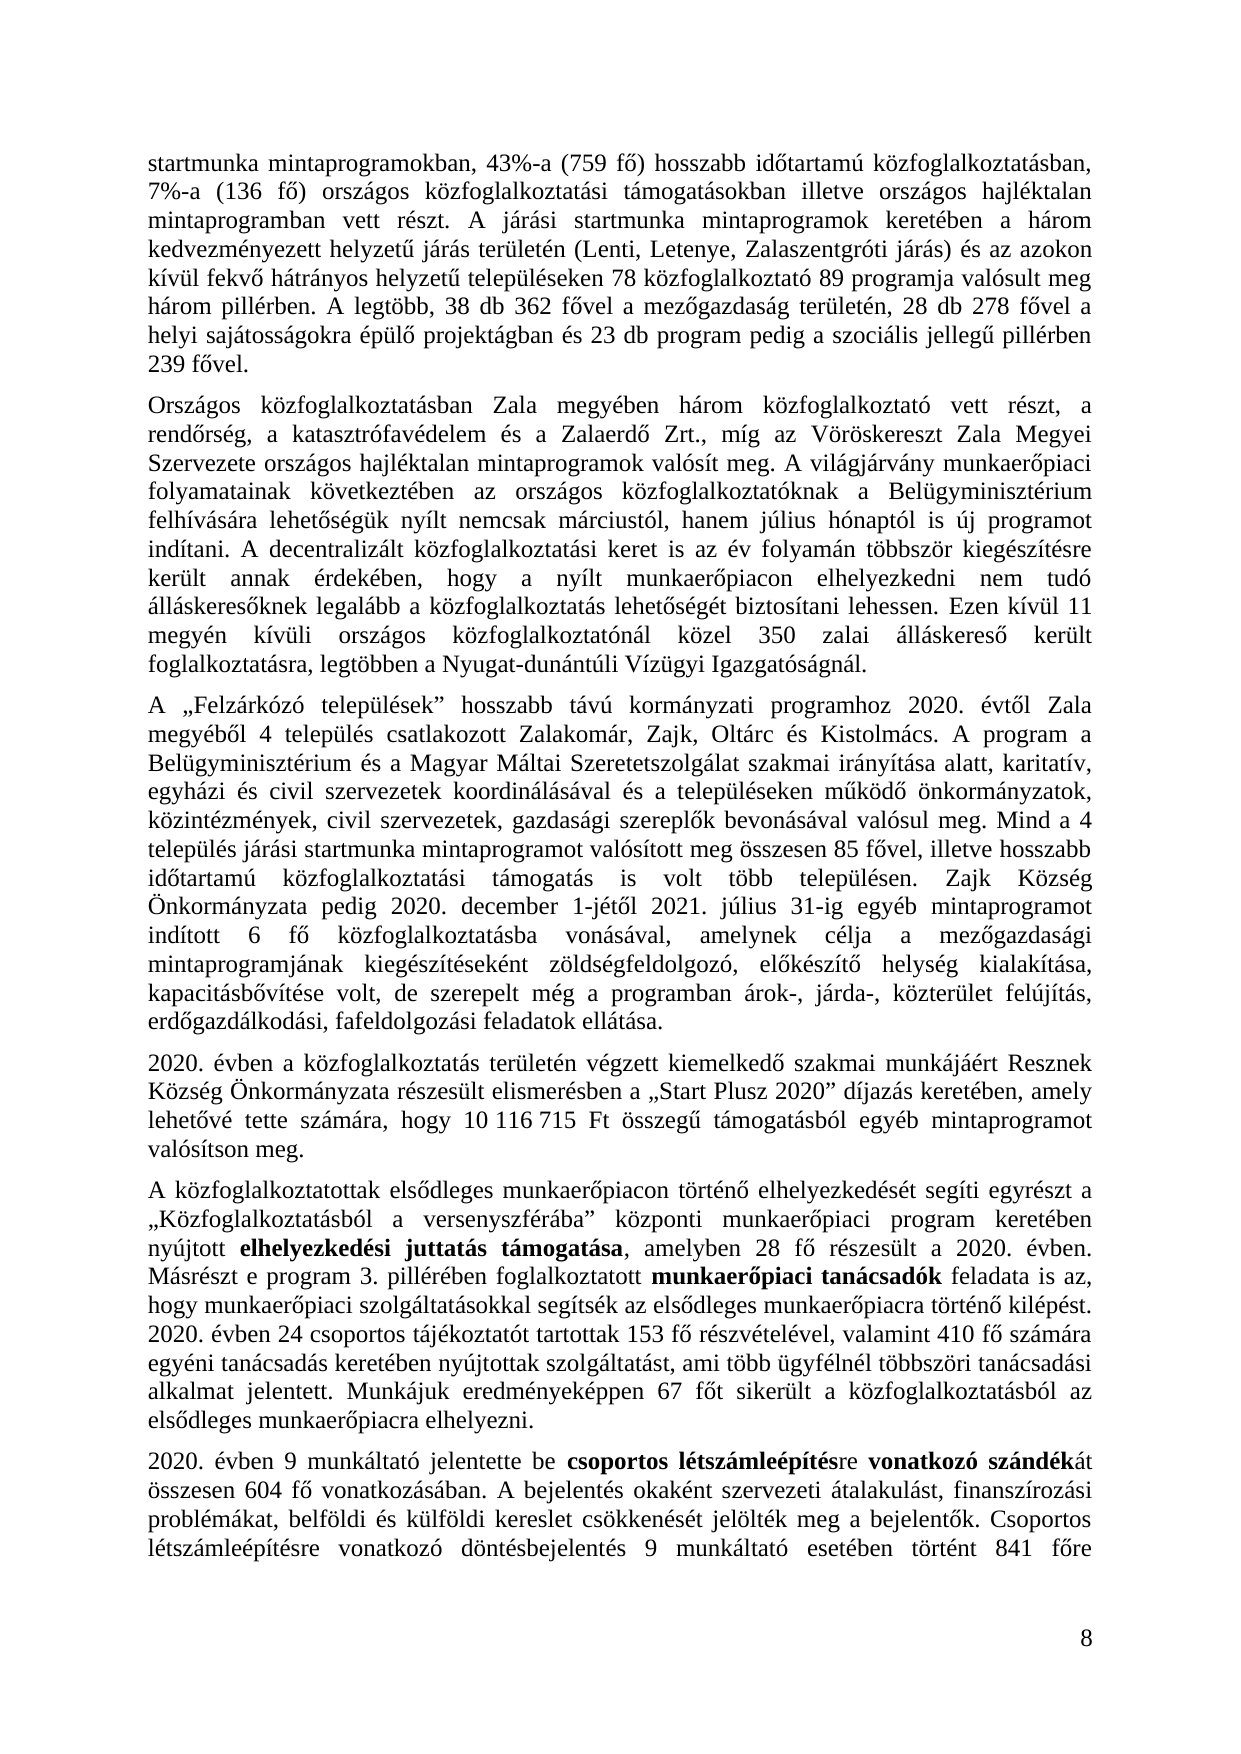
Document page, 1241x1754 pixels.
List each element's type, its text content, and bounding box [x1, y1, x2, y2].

text 2020. évben a közfoglalkoztatás területén végzett kiemelkedő szakmai munkájáért Resznek Község Önkormányzata részesült elismerésben a „Start Plusz 2020” díjazás keretében, amely lehetővé tette számára, hogy 10 116 715 Ft összegű támogatásból egyéb mintaprogramot valósítson meg. [148, 1048, 1093, 1163]
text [148, 148, 1093, 378]
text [148, 1446, 1093, 1561]
text Országos közfoglalkoztatásban Zala megyében három közfoglalkoztató vett részt, a rendőrség, a katasztrófavédelem és a Zalaerdő Zrt., míg az Vöröskereszt Zala Megyei Szervezete országos hajléktalan mintaprogramok valósít meg. A világjárvány munkaerőpiaci folyamatainak következtében az országos közfoglalkoztatóknak a Belügyminisztérium felhívására lehetőségük nyílt nemcsak márciustól, hanem július hónaptól is új programot indítani. A decentralizált közfoglalkoztatási keret is az év folyamán többször kiegészítésre került annak érdekében, hogy a nyílt munkaerőpiacon elhelyezkedni nem tudó álláskeresőknek legalább a közfoglalkoztatás lehetőségét biztosítani lehessen. Ezen kívül 11 megyén kívüli országos közfoglalkoztatónál közel 350 zalai álláskereső került foglalkoztatásra, legtöbben a Nyugat-dunántúli Vízügyi Igazgatóságnál. [148, 390, 1093, 678]
text A „Felzárkózó települések” hosszabb távú kormányzati programhoz 2020. évtől Zala megyéből 4 település csatlakozott Zalakomár, Zajk, Oltárc és Kistolmács. A program a Belügyminisztérium és a Magyar Máltai Szeretetszolgálat szakmai irányítása alatt, karitatív, egyházi és civil szervezetek koordinálásával és a településeken működő önkormányzatok, közintézmények, civil szervezetek, gazdasági szereplők bevonásával valósul meg. Mind a 4 település járási startmunka mintaprogramot valósított meg összesen 85 fővel, illetve hosszabb időtartamú közfoglalkoztatási támogatás is volt több településen. Zajk Község Önkormányzata pedig 2020. december 1-jétől 2021. július 31-ig egyéb mintaprogramot indított 6 fő közfoglalkoztatásba vonásával, amelynek célja a mezőgazdasági mintaprogramjának kiegészítéseként zöldségfeldolgozó, előkészítő helység kialakítása, kapacitásbővítése volt, de szerepelt még a programban árok-, járda-, közterület felújítás, erdőgazdálkodási, fafeldolgozási feladatok ellátása. [148, 690, 1093, 1035]
text A közfoglalkoztatottak elsődleges munkaerőpiacon történő elhelyezkedését segíti egyrészt a „Közfoglalkoztatásból a versenyszférába” központi munkaerőpiaci program keretében nyújtott elhelyezkedési juttatás támogatása, amelyben 28 fő részesült a 2020. évben. Másrészt e program 3. pillérében foglalkoztatott munkaerőpiaci tanácsadók feladata is az, hogy munkaerőpiaci szolgáltatásokkal segítsék az elsődleges munkaerőpiacra történő kilépést. 2020. évben 24 csoportos tájékoztatót tartottak 153 fő részvételével, valamint 410 fő számára egyéni tanácsadás keretében nyújtottak szolgáltatást, ami több ügyfélnél többszöri tanácsadási alkalmat jelentett. Munkájuk eredményeképpen 67 főt sikerült a közfoglalkoztatásból az elsődleges munkaerőpiacra elhelyezni. [148, 1175, 1093, 1434]
